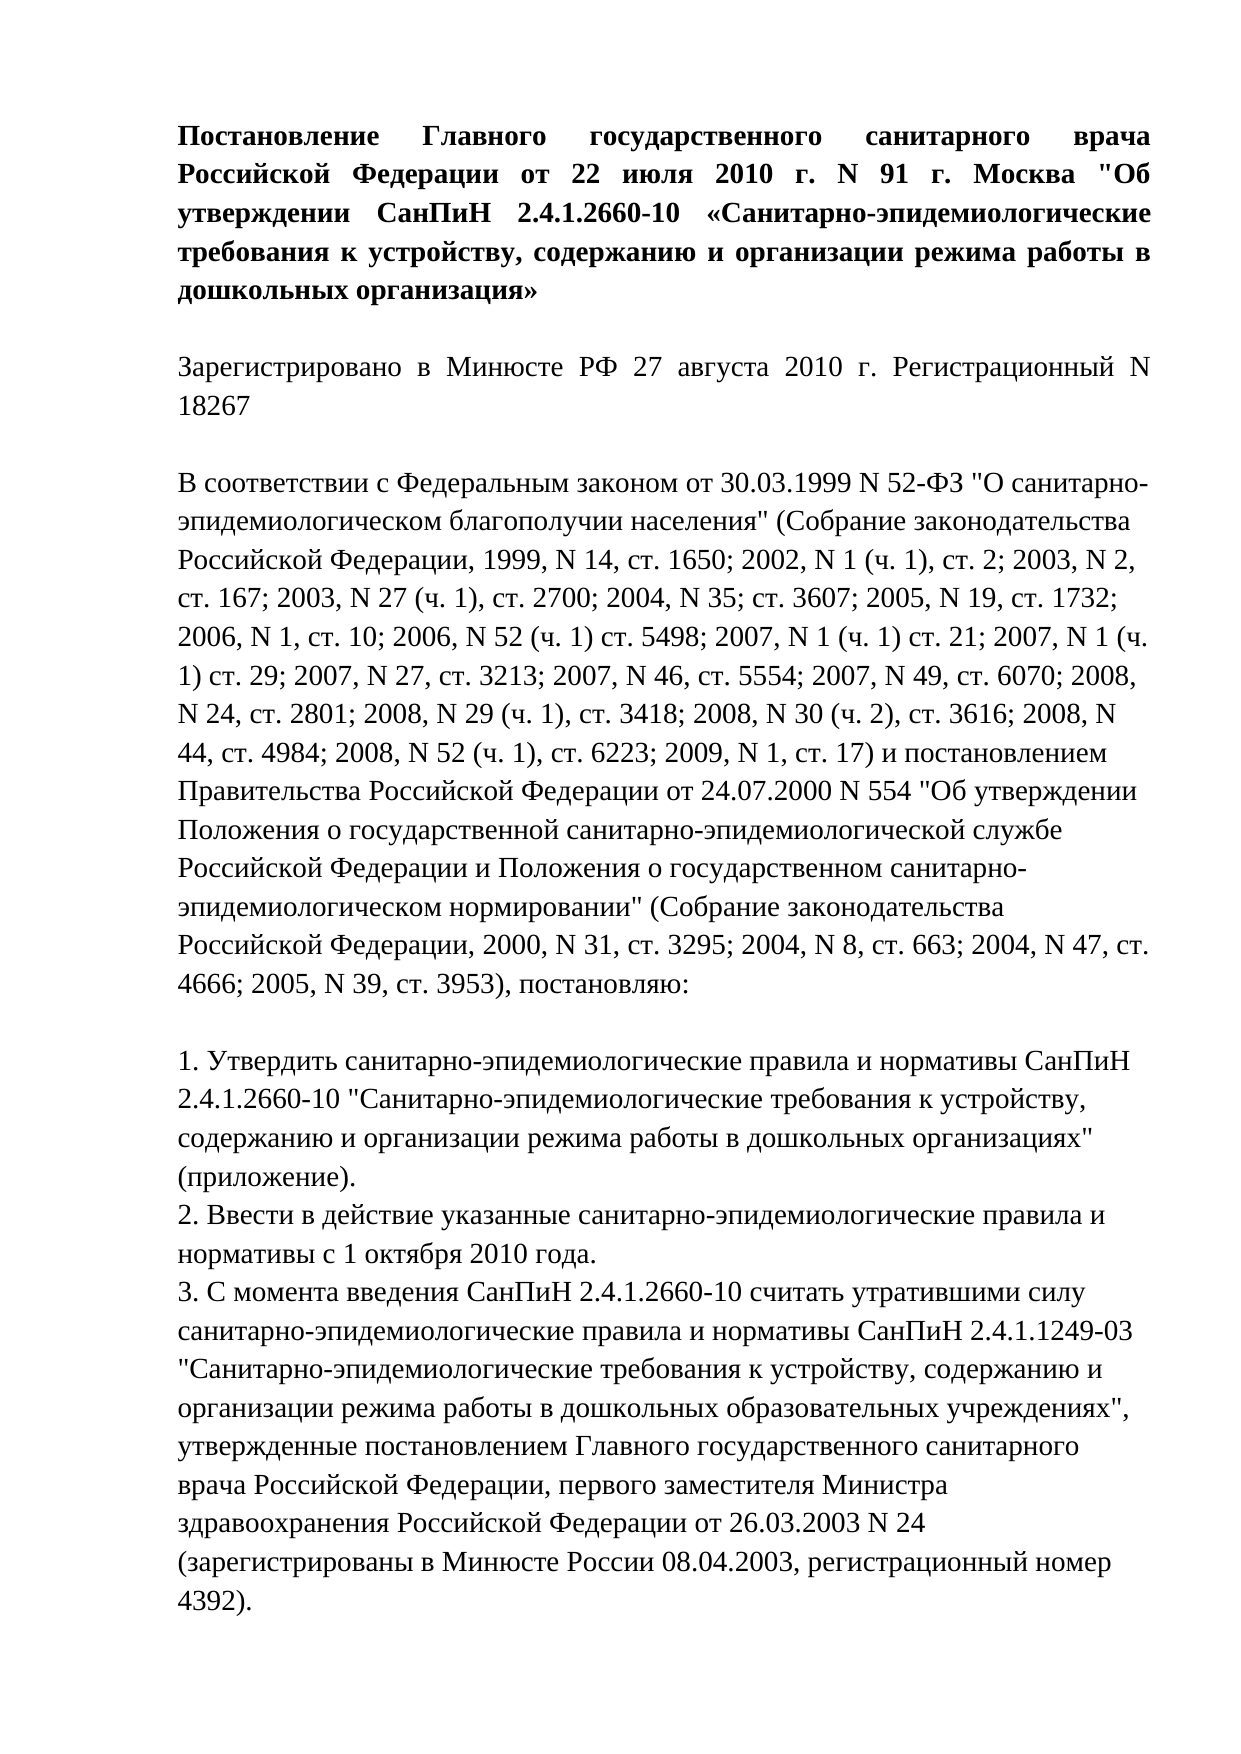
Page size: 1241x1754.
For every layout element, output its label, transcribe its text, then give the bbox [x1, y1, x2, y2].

text 2. Ввести в действие указанные санитарно-эпидемиологические правила и нормативы с 1 октября 2010 года. [177, 1197, 1152, 1269]
text В соответствии с Федеральным законом от 30.03.1999 N 52-ФЗ "О санитарно-эпидемиологическом благополучии населения" (Собрание законодательства Российской Федерации, 1999, N 14, ст. 1650; 2002, N 1 (ч. 1), ст. 2; 2003, N 2, ст. 167; 2003, N 27 (ч. 1), ст. 2700; 2004, N 35; ст. 3607; 2005, N 19, ст. 1732; 2006, N 1, ст. 10; 2006, N 52 (ч. 1) ст. 5498; 2007, N 1 (ч. 1) ст. 21; 2007, N 1 (ч. 1) ст. 29; 2007, N 27, ст. 3213; 2007, N 46, ст. 5554; 2007, N 49, ст. 6070; 2008, N 24, ст. 2801; 2008, N 29 (ч. 1), ст. 3418; 2008, N 30 (ч. 2), ст. 3616; 2008, N 44, ст. 4984; 2008, N 52 (ч. 1), ст. 6223; 2009, N 1, ст. 17) и постановлением Правительства Российской Федерации от 24.07.2000 N 554 "Об утверждении Положения о государственной санитарно-эпидемиологической службе Российской Федерации и Положения о государственном санитарно-эпидемиологическом нормировании" (Собрание законодательства Российской Федерации, 2000, N 31, ст. 3295; 2004, N 8, ст. 663; 2004, N 47, ст. 4666; 2005, N 39, ст. 3953), постановляю: [177, 465, 1152, 999]
text 3. С момента введения СанПиН 2.4.1.2660-10 считать утратившими силу санитарно-эпидемиологические правила и нормативы СанПиН 2.4.1.1249-03 "Санитарно-эпидемиологические требования к устройству, содержанию и организации режима работы в дошкольных образовательных учреждениях", утвержденные постановлением Главного государственного санитарного врача Российской Федерации, первого заместителя Министра здравоохранения Российской Федерации от 26.03.2003 N 24 (зарегистрированы в Минюсте России 08.04.2003, регистрационный номер 4392). [177, 1274, 1152, 1616]
text 1. Утвердить санитарно-эпидемиологические правила и нормативы СанПиН 2.4.1.2660-10 "Санитарно-эпидемиологические требования к устройству, содержанию и организации режима работы в дошкольных организациях" (приложение). [177, 1043, 1152, 1192]
text Зарегистрировано в Минюсте РФ 27 августа 2010 г. Регистрационный N 18267 [177, 349, 1152, 421]
text Постановление Главного государственного санитарного врача Российской Федерации от 22 июля 2010 г. N 91 г. Москва "Об утверждении СанПиН 2.4.1.2660-10 «Санитарно-эпидемиологические требования к устройству, содержанию и организации режима работы в дошкольных организация» [177, 118, 1152, 306]
